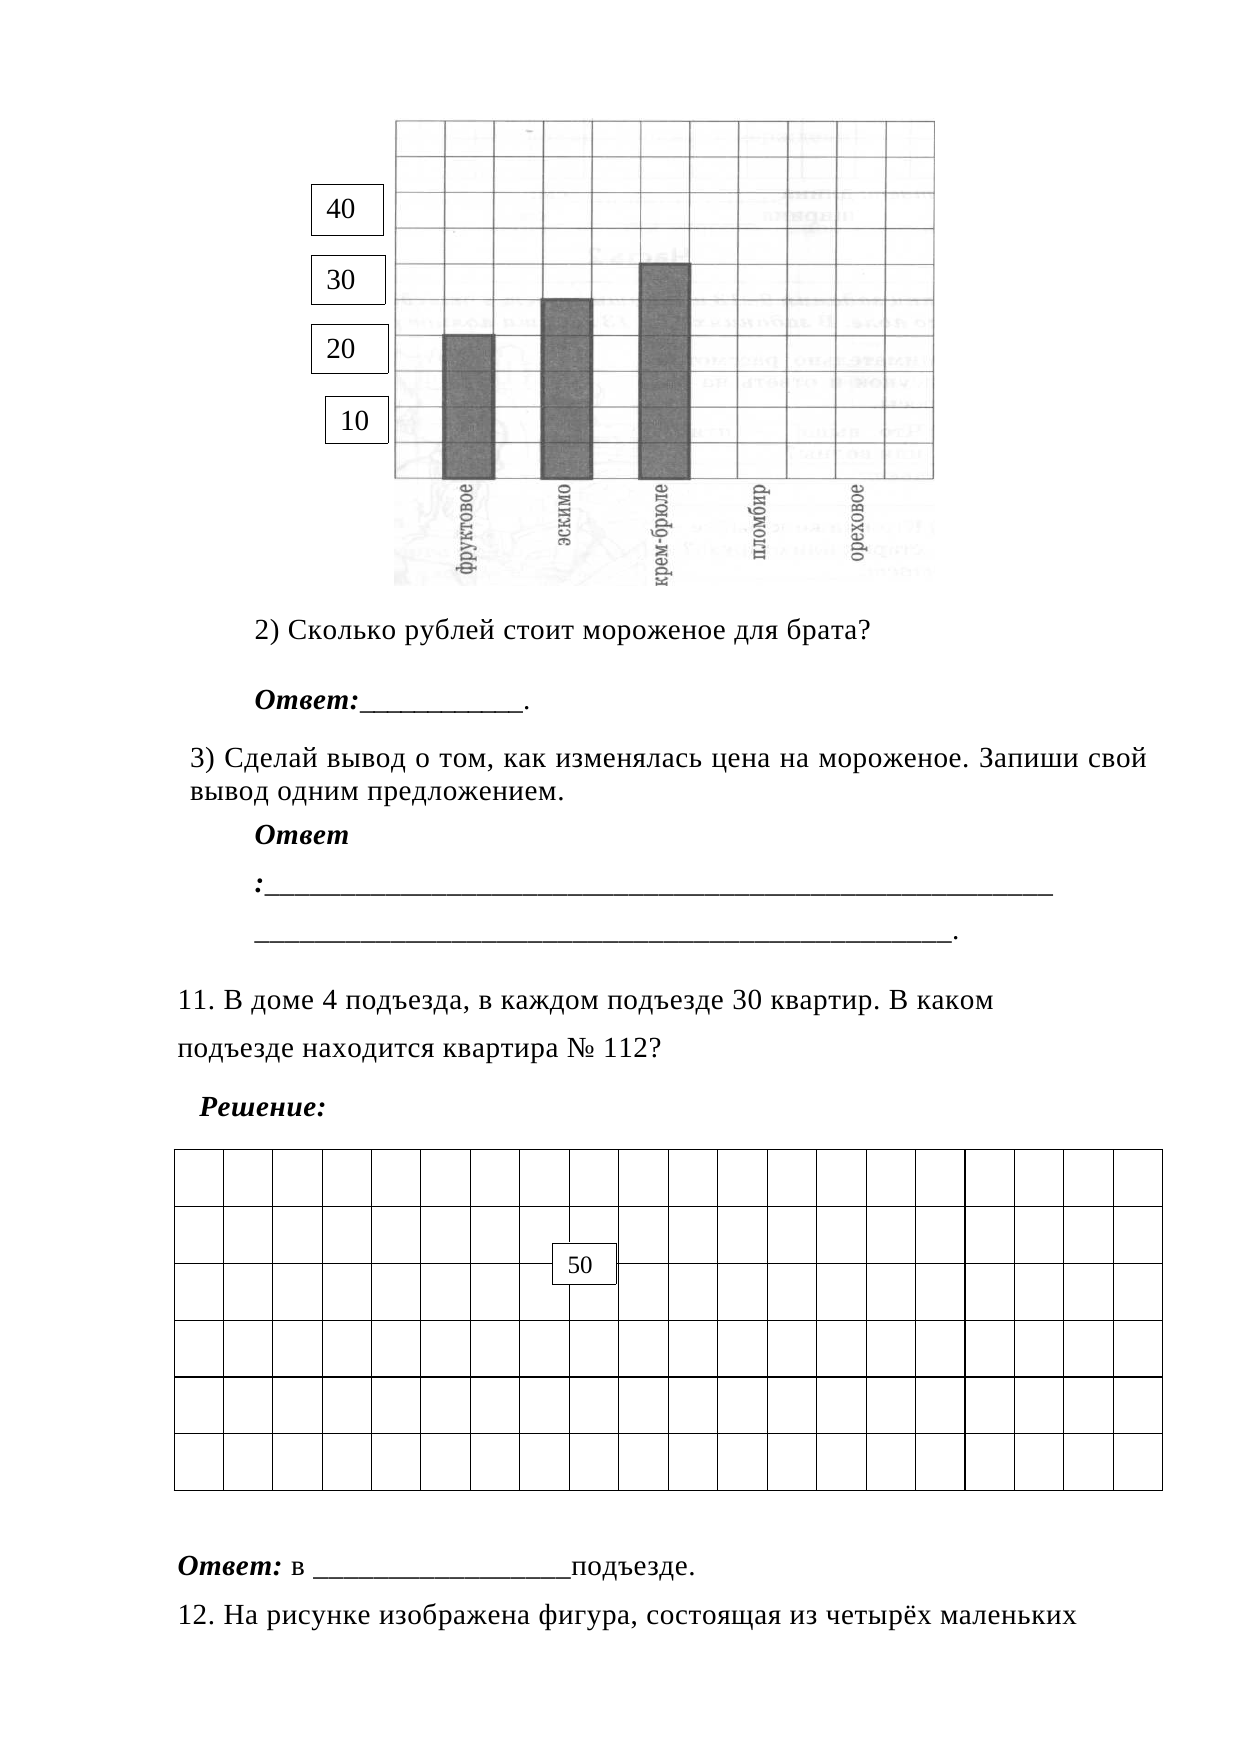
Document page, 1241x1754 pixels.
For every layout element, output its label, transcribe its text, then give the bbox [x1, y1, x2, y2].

table_cell [175, 1264, 223, 1319]
table_header [421, 1150, 470, 1206]
table_cell [669, 1434, 717, 1490]
text 3) Сделай вывод о том, как изменялась цена на мороженое. Запиши свой вывод одним предложением. [190, 774, 1149, 807]
table_cell [1015, 1378, 1063, 1433]
table_cell [669, 1207, 717, 1263]
table_cell [471, 1264, 519, 1319]
table_cell [619, 1434, 668, 1490]
table_cell [966, 1434, 1014, 1490]
table_cell [817, 1264, 866, 1319]
table_cell [817, 1207, 866, 1263]
table_cell [1114, 1321, 1162, 1376]
table_cell [175, 1378, 223, 1433]
table_cell [421, 1321, 470, 1376]
table_cell [570, 1434, 618, 1490]
table_cell [669, 1264, 717, 1319]
table_cell [1114, 1434, 1162, 1490]
table_cell [718, 1378, 767, 1433]
table_cell [323, 1378, 371, 1433]
table_cell [372, 1321, 420, 1376]
table_header [372, 1150, 420, 1206]
table_header [520, 1150, 569, 1206]
table_cell [520, 1207, 569, 1263]
text 12. На рисунке изображена фигура, состоящая из четырёх маленьких треугольников. [177, 1597, 1127, 1631]
text 11. В доме 4 подъезда, в каждом подъезде 30 квартир. В каком подъезде находится квартира № 112? [177, 972, 1066, 1067]
table_header [175, 1150, 223, 1206]
table_cell [718, 1321, 767, 1376]
table_cell [224, 1321, 272, 1376]
table_cell [1064, 1321, 1113, 1376]
table_header [323, 1150, 371, 1206]
table_cell [966, 1264, 1014, 1319]
table_cell [421, 1378, 470, 1433]
table_cell [421, 1207, 470, 1263]
table_cell [1064, 1378, 1113, 1433]
table_cell [273, 1321, 322, 1376]
table_cell [323, 1434, 371, 1490]
table_cell [768, 1207, 816, 1263]
text 2) Сколько рублей стоит мороженое для брата? [254, 602, 1066, 649]
table_cell [966, 1378, 1014, 1433]
table_cell [669, 1378, 717, 1433]
table_cell [966, 1321, 1014, 1376]
table_cell [224, 1264, 272, 1319]
table_header [817, 1150, 866, 1206]
table_cell [570, 1264, 618, 1319]
table_cell [867, 1378, 915, 1433]
table_cell [323, 1264, 371, 1319]
table_cell [619, 1378, 668, 1433]
table_cell [619, 1321, 668, 1376]
table_cell [916, 1378, 964, 1433]
table_cell [570, 1207, 618, 1263]
table_cell [520, 1378, 569, 1433]
table_cell [273, 1264, 322, 1319]
text Ответ:__________________________________________________________________________________________________. [254, 807, 1066, 949]
table_header [1114, 1150, 1162, 1206]
table_cell [867, 1207, 915, 1263]
table_cell [471, 1321, 519, 1376]
table_cell [224, 1378, 272, 1433]
table_header [1015, 1150, 1063, 1206]
table_cell [718, 1434, 767, 1490]
table_cell [619, 1264, 668, 1319]
table_cell [372, 1264, 420, 1319]
table_cell [1114, 1207, 1162, 1263]
table_header [471, 1150, 519, 1206]
table_cell [1114, 1378, 1162, 1433]
table_cell [273, 1434, 322, 1490]
table_cell [1015, 1264, 1063, 1319]
table_header [768, 1150, 816, 1206]
table_header [916, 1150, 964, 1206]
table_cell [817, 1321, 866, 1376]
table_header [1064, 1150, 1113, 1206]
table_cell [520, 1264, 569, 1319]
table_cell [916, 1264, 964, 1319]
table_cell [372, 1434, 420, 1490]
table_cell [224, 1434, 272, 1490]
text Ответ: в _________________подъезде. [177, 1547, 866, 1583]
table_cell [768, 1264, 816, 1319]
table_cell [916, 1434, 964, 1490]
table_cell [669, 1321, 717, 1376]
table_cell [273, 1378, 322, 1433]
table_cell [1064, 1207, 1113, 1263]
table_cell [817, 1434, 866, 1490]
table_cell [1015, 1321, 1063, 1376]
table_header [570, 1150, 618, 1206]
table_cell [471, 1434, 519, 1490]
table_cell [1064, 1434, 1113, 1490]
table_cell [916, 1321, 964, 1376]
table_cell [867, 1434, 915, 1490]
table_cell [768, 1378, 816, 1433]
table_cell [817, 1378, 866, 1433]
table_header [867, 1150, 915, 1206]
table_cell [718, 1207, 767, 1263]
table_cell [323, 1321, 371, 1376]
table_header [718, 1150, 767, 1206]
table_cell [867, 1321, 915, 1376]
table_header [669, 1150, 717, 1206]
table_cell [323, 1207, 371, 1263]
table_cell [273, 1207, 322, 1263]
table_cell [916, 1207, 964, 1263]
table_cell [867, 1264, 915, 1319]
table_cell [570, 1378, 618, 1433]
table_cell [768, 1321, 816, 1376]
table_cell [471, 1378, 519, 1433]
table_header [966, 1150, 1014, 1206]
table_header [619, 1150, 668, 1206]
table_cell [471, 1207, 519, 1263]
table_cell [175, 1321, 223, 1376]
table_cell [1064, 1264, 1113, 1319]
table_cell [372, 1378, 420, 1433]
table_cell [718, 1264, 767, 1319]
text Ответ: . [254, 672, 1066, 719]
table_cell [768, 1434, 816, 1490]
table_cell [421, 1434, 470, 1490]
table_cell [1015, 1434, 1063, 1490]
table_cell [520, 1434, 569, 1490]
table_cell [175, 1434, 223, 1490]
table_cell [1015, 1207, 1063, 1263]
table_header [273, 1150, 322, 1206]
table_cell [175, 1207, 223, 1263]
table_cell [421, 1264, 470, 1319]
table_cell [520, 1321, 569, 1376]
text Решение: [177, 1089, 1152, 1123]
table_cell [1114, 1264, 1162, 1319]
table_cell [570, 1321, 618, 1376]
table_cell [966, 1207, 1014, 1263]
table_cell [224, 1207, 272, 1263]
table_cell [619, 1207, 668, 1263]
table_cell [372, 1207, 420, 1263]
picture [394, 118, 935, 586]
table_header [224, 1150, 272, 1206]
